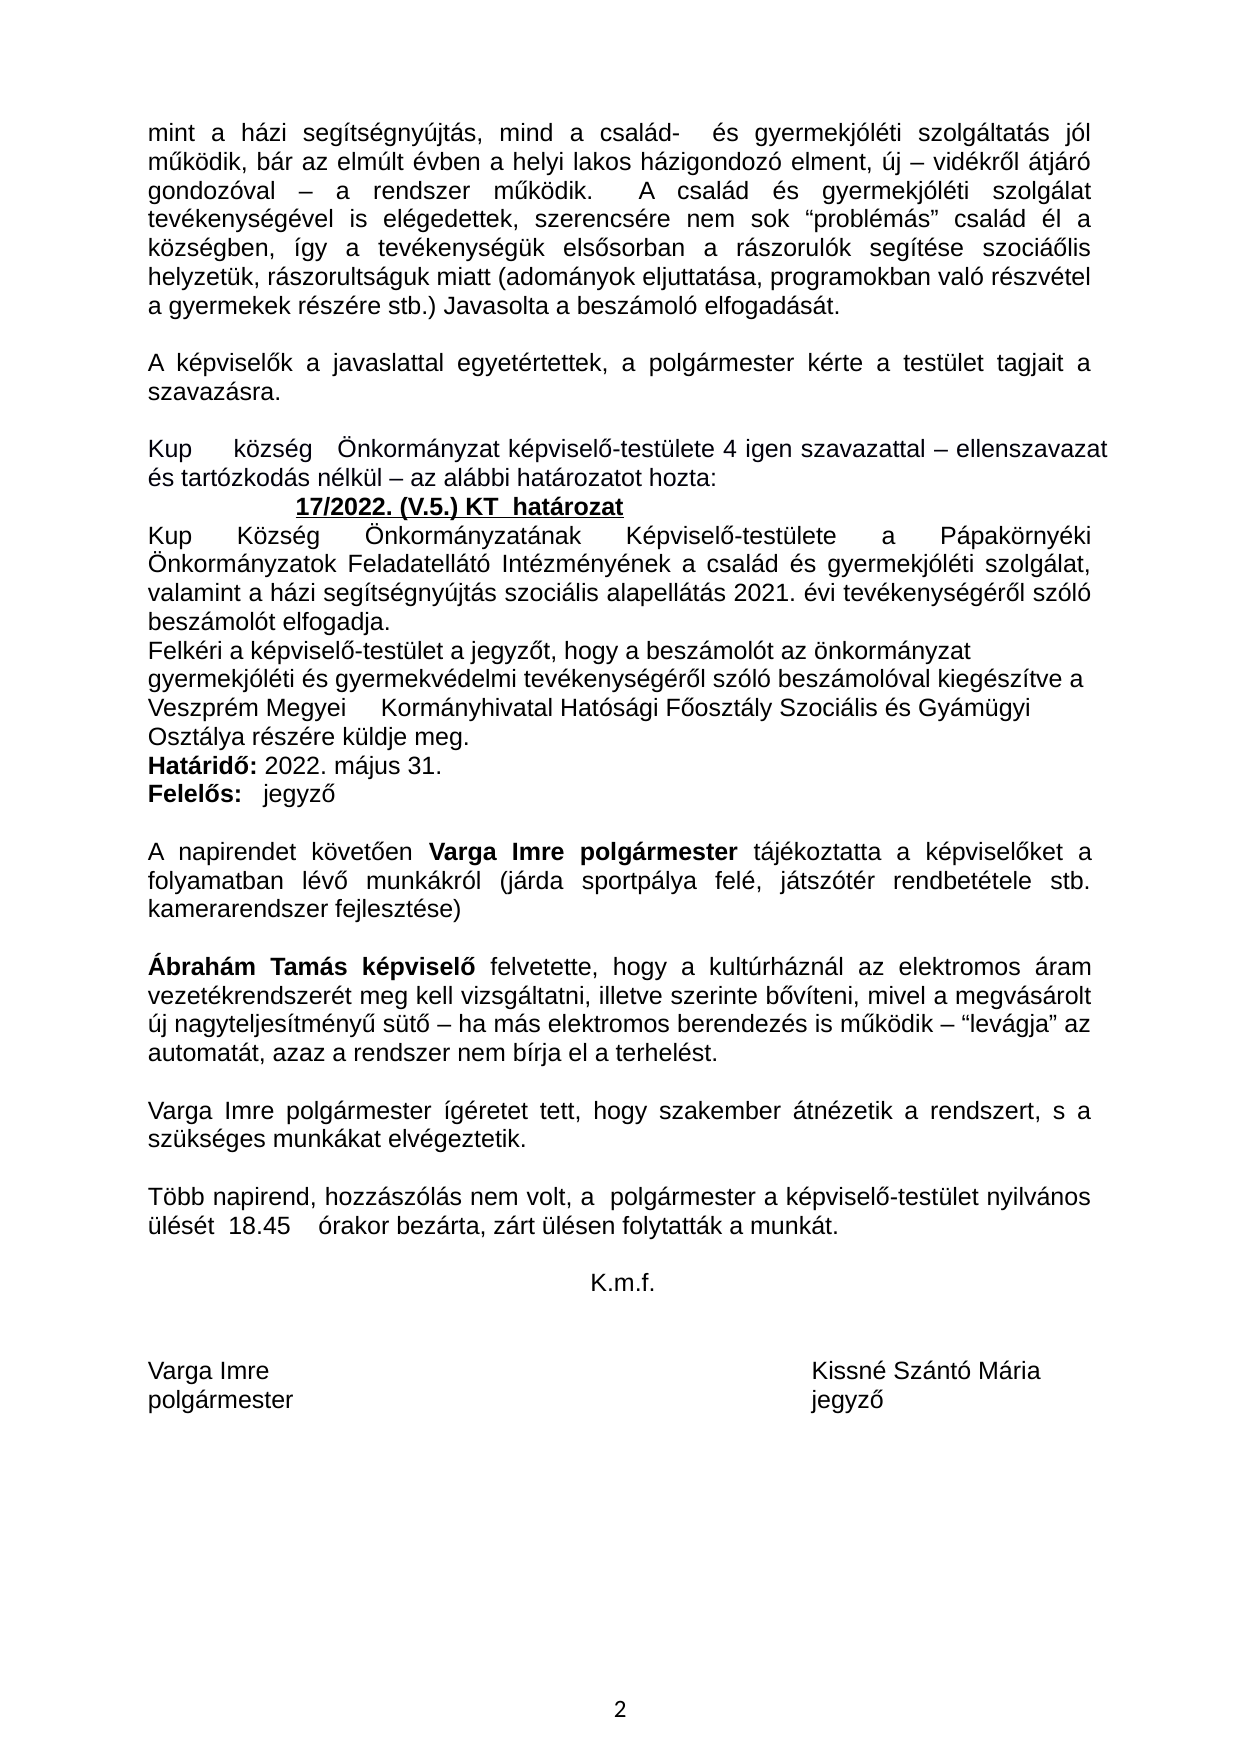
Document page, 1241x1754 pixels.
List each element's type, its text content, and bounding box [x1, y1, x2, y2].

text Varga Imre polgármester ígéretet tett, hogy szakember átnézetik a rendszert, s a szükséges munkákat elvégeztetik. [148, 1096, 1092, 1153]
text Határidő: 2022. május 31. [148, 751, 1092, 779]
text polgármester jegyző [148, 1385, 1092, 1414]
text A képviselők a javaslattal egyetértettek, a polgármester kérte a testület tagjait a szavazásra. [148, 348, 1092, 406]
text K.m.f. [148, 1268, 1092, 1297]
text Több napirend, hozzászólás nem volt, a polgármester a képviselő-testület nyilvános ülését 18.45 órakor bezárta, zárt ülésen folytatták a munkát. [148, 1182, 1092, 1239]
text Kup Község Önkormányzatának Képviselő-testülete a Pápakörnyéki Önkormányzatok Feladatellátó Intézményének a család és gyermekjóléti szolgálat, valamint a házi segítségnyújtás szociális alapellátás 2021. évi tevékenységéről szóló beszámolót elfogadja. [148, 521, 1092, 636]
text A napirendet követően Varga Imre polgármester tájékoztatta a képviselőket a folyamatban lévő munkákról (járda sportpálya felé, játszótér rendbetétele stb. kamerarendszer fejlesztése) [148, 837, 1092, 923]
text Felkéri a képviselő-testület a jegyzőt, hogy a beszámolót az önkormányzat gyermekjóléti és gyermekvédelmi tevékenységéről szóló beszámolóval kiegészítve a Veszprém Megyei Kormányhivatal Hatósági Főosztály Szociális és Gyámügyi Osztálya részére küldje meg. [148, 636, 1110, 751]
text 17/2022. (V.5.) KT határozat [295, 492, 1092, 521]
text Felelős: jegyző [148, 779, 1092, 808]
text Kup község Önkormányzat képviselő-testülete 4 igen szavazattal – ellenszavazat és tartózkodás nélkül – az alábbi határozatot hozta: [148, 434, 1110, 492]
text Ábrahám Tamás képviselő felvetette, hogy a kultúrháznál az elektromos áram vezetékrendszerét meg kell vizsgáltatni, illetve szerinte bővíteni, mivel a megvásárolt új nagyteljesítményű sütő – ha más elektromos berendezés is működik – “levágja” az automatát, azaz a rendszer nem bírja el a terhelést. [148, 952, 1092, 1067]
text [148, 118, 1092, 319]
text Varga Imre Kissné Szántó Mária [148, 1356, 1092, 1385]
